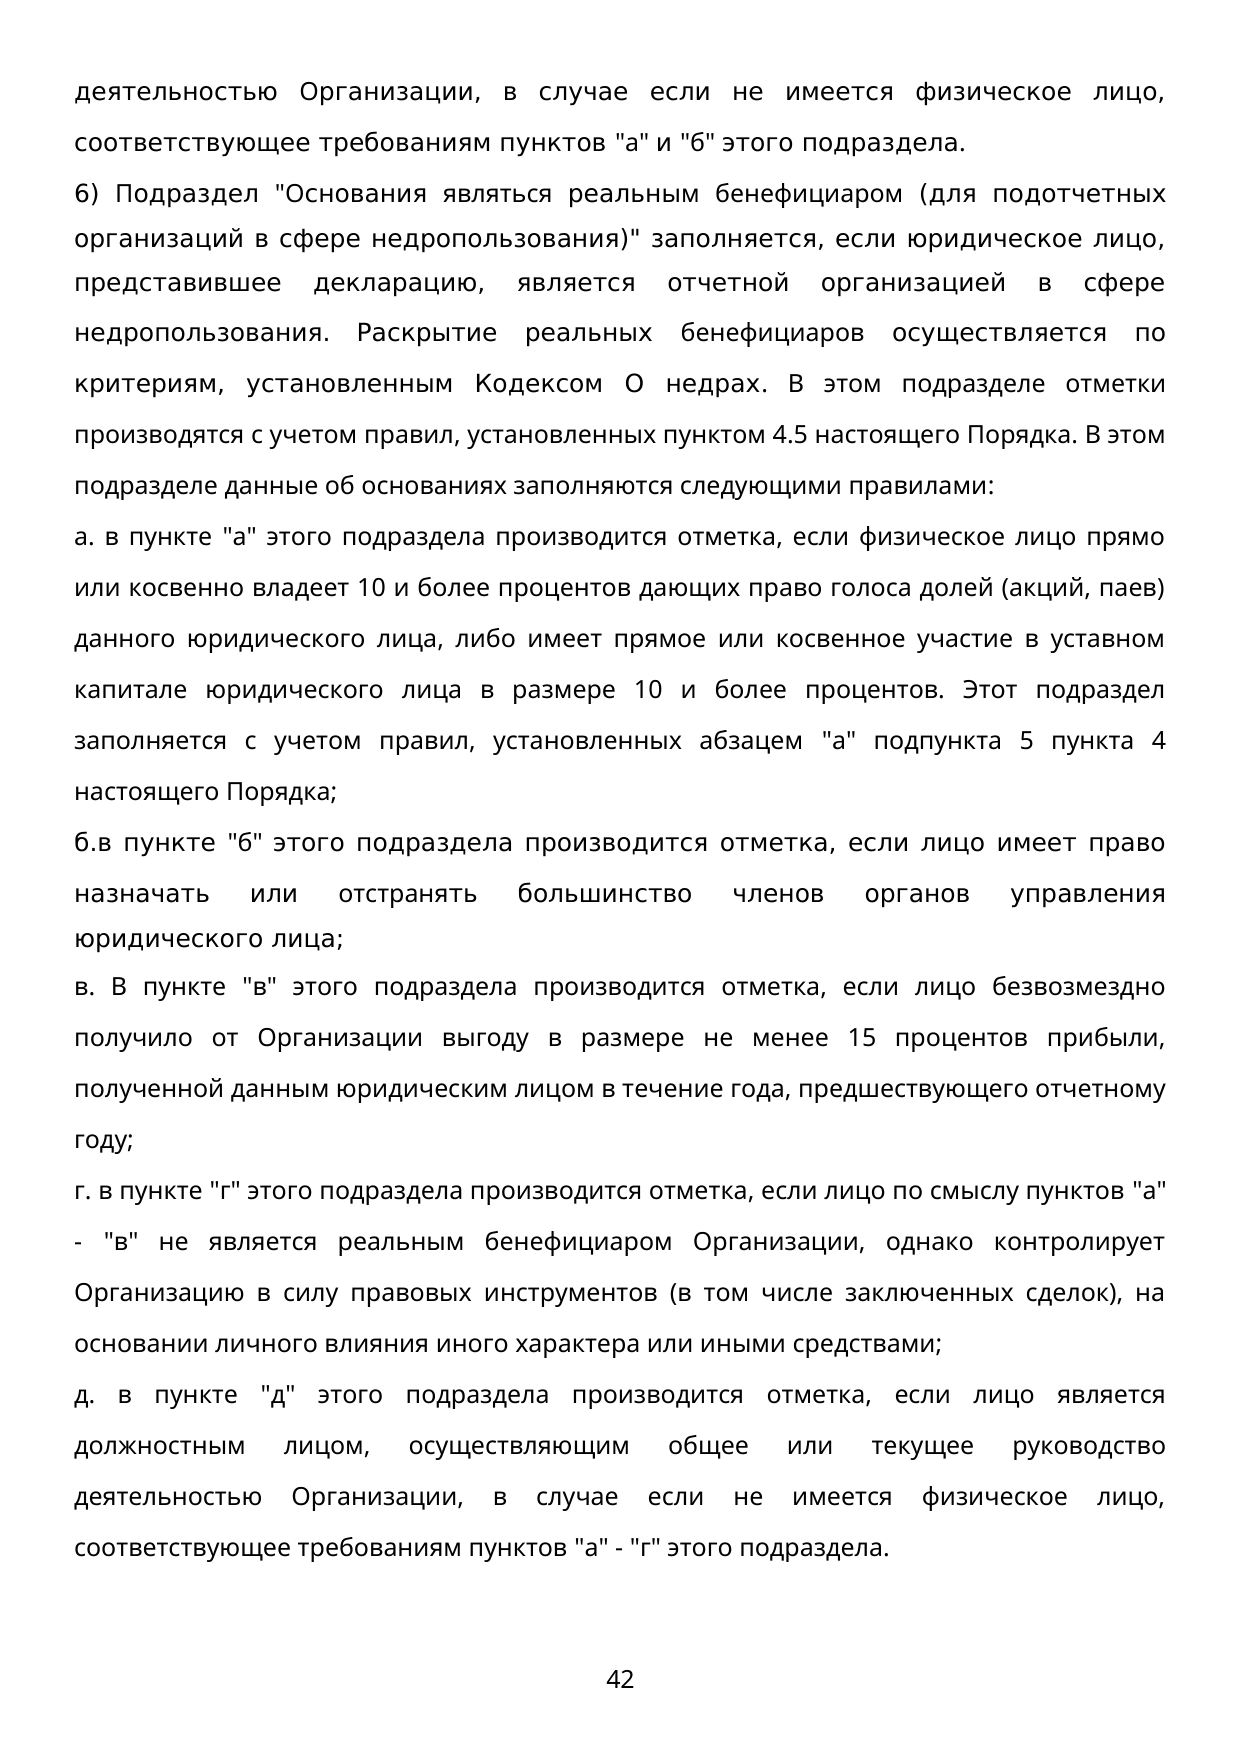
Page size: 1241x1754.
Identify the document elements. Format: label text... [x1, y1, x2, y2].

text б.в пункте "б" этого подраздела производится отметка, если лицо имеет право назначать или отстранять большинство членов органов управления юридического лица; [74, 825, 1167, 954]
text д. в пункте "д" этого подраздела производится отметка, если лицо является должностным лицом, осуществляющим общее или текущее руководство деятельностью Организации, в случае если не имеется физическое лицо, соответствующее требованиям пунктов "а" - "г" этого подраздела. [74, 1377, 1167, 1564]
text в. В пункте "в" этого подраздела производится отметка, если лицо безвозмездно получило от Организации выгоду в размере не менее 15 процентов прибыли, полученной данным юридическим лицом в течение года, предшествующего отчетному году; [74, 968, 1167, 1156]
text 6) Подраздел "Основания являться реальным бенефициаром (для подотчетных организаций в сфере недропользования)" заполняется, если юридическое лицо, представившее декларацию, является отчетной организацией в сфере недропользования. Раскрытие реальных бенефициаров осуществляется по критериям, установленным Кодексом О недрах. В этом подразделе отметки производятся с учетом правил, установленных пунктом 4.5 настоящего Порядка. В этом подразделе данные об основаниях заполняются следующими правилами: [74, 176, 1167, 502]
text г. в пункте "г" этого подраздела производится отметка, если лицо по смыслу пунктов "а" - "в" не является реальным бенефициаром Организации, однако контролирует Организацию в силу правовых инструментов (в том числе заключенных сделок), на основании личного влияния иного характера или иными средствами; [74, 1172, 1167, 1360]
text а. в пункте "а" этого подраздела производится отметка, если физическое лицо прямо или косвенно владеет 10 и более процентов дающих право голоса долей (акций, паев) данного юридического лица, либо имеет прямое или косвенное участие в уставном капитале юридического лица в размере 10 и более процентов. Этот подраздел заполняется с учетом правил, установленных абзацем "а" подпункта 5 пункта 4 настоящего Порядка; [74, 519, 1167, 808]
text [74, 74, 1167, 159]
